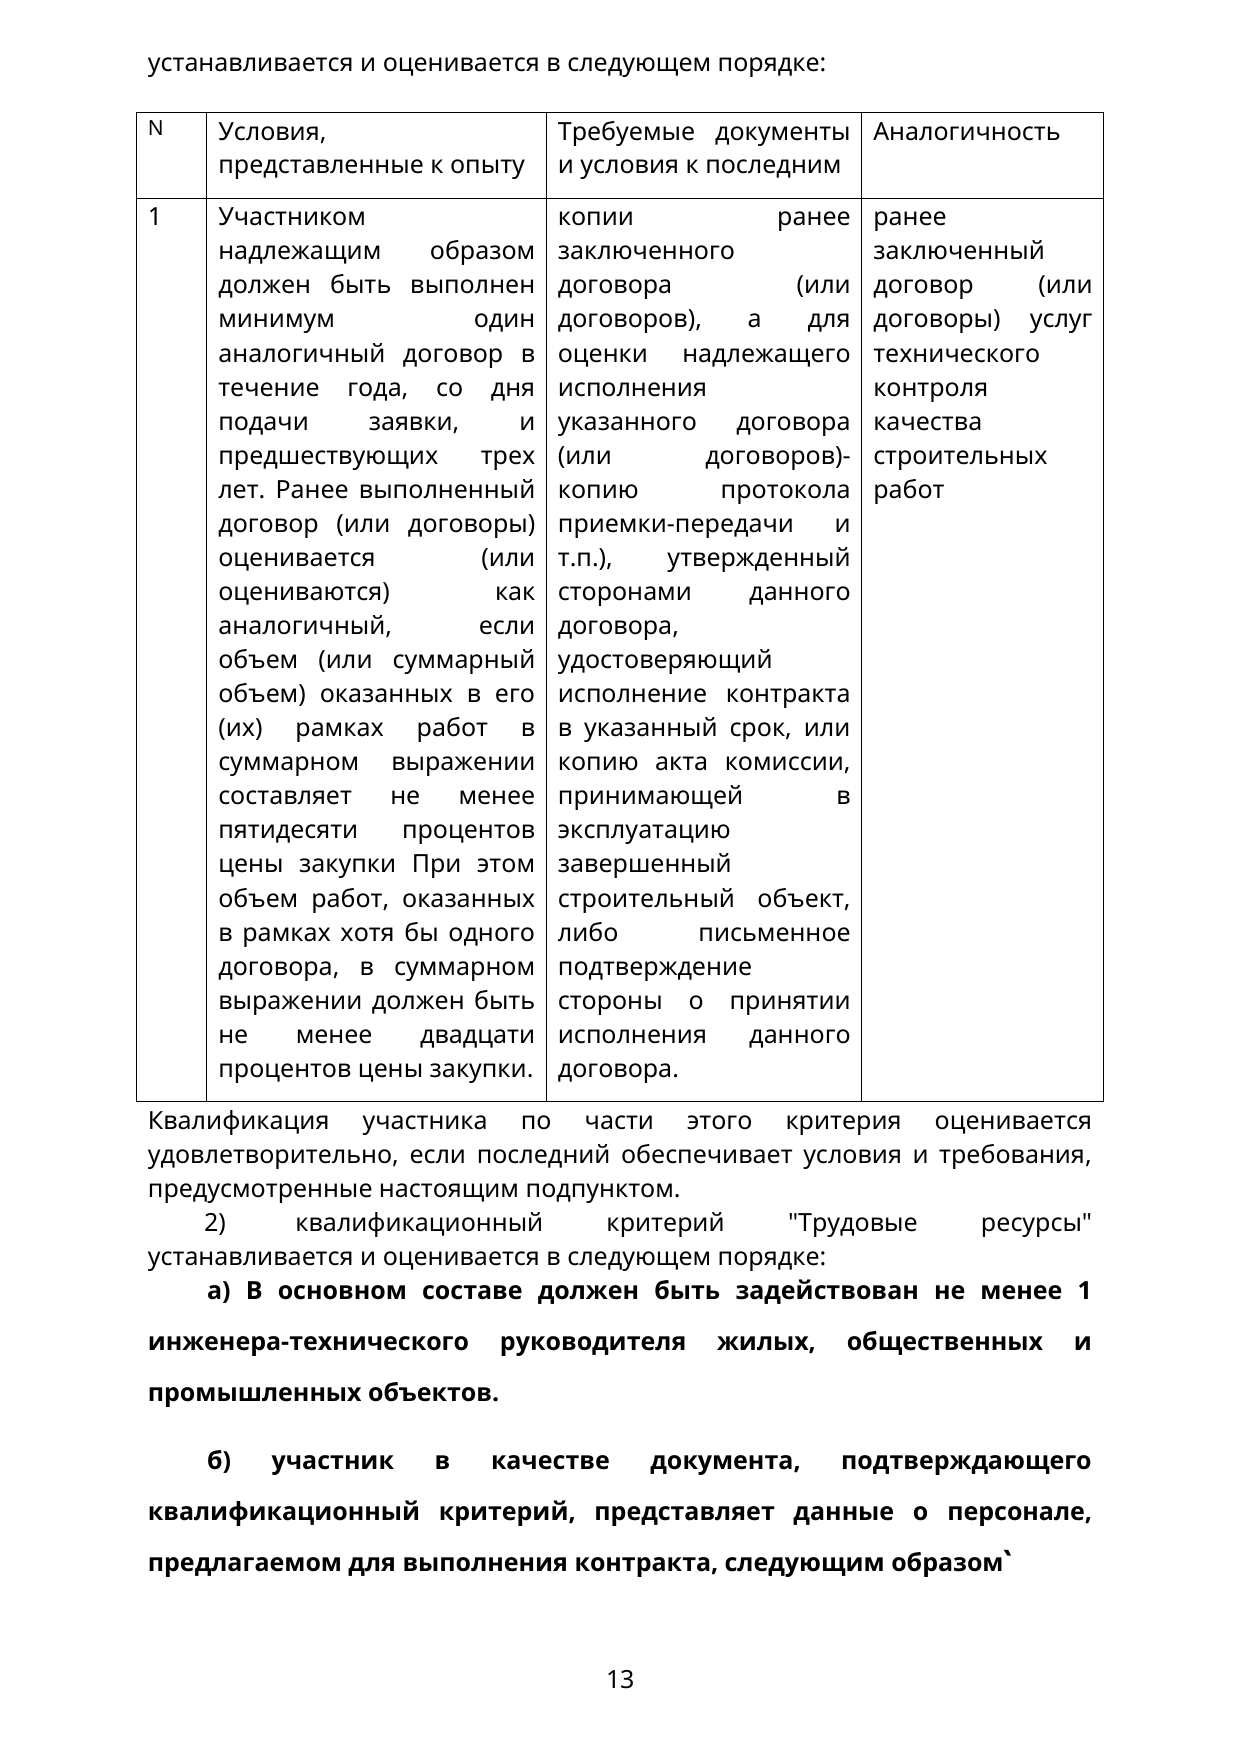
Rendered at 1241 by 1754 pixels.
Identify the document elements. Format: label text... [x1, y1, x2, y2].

table_cell 1 [137, 199, 206, 1101]
table_header N [137, 113, 206, 198]
text 2) квалификационный критерий "Трудовые ресурсы" устанавливается и оценивается в следующем порядке: [148, 1204, 1092, 1273]
table_header Требуемые документы и условия к последним [547, 113, 861, 198]
table_header Условия, представленные к опыту [207, 113, 546, 198]
table_cell ранее заключенный договор (или договоры) услуг технического контроля качества строительных работ [862, 199, 1103, 1101]
table_cell Участником надлежащим образом должен быть выполнен минимум один аналогичный договор в течение года, со дня подачи заявки, и предшествующих трех лет. Ранее выполненный договор (или договоры) оценивается (или оцениваются) как аналогичный, если объем (или суммарный объем) оказанных в его (их) рамках работ в суммарном выражении составляет не менее пятидесяти процентов цены закупки При этом объем работ, оказанных в рамках хотя бы одного договора, в суммарном выражении должен быть не менее двадцати процентов цены закупки. [207, 199, 546, 1101]
text б) участник в качестве документа, подтверждающего квалификационный критерий, представляет данные о персонале, предлагаемом для выполнения контракта, следующим образом՝ [148, 1442, 1092, 1578]
table_header Аналогичность [862, 113, 1103, 198]
table_cell копии ранее заключенного договора (или договоров), а для оценки надлежащего исполнения указанного договора (или договоров)- копию протокола приемки-передачи и т.п.), утвержденный сторонами данного договора, удостоверяющий исполнение контракта в указанный срок, или копию акта комиссии, принимающей в эксплуатацию завершенный строительный объект, либо письменное подтверждение стороны о принятии исполнения данного договора. [547, 199, 861, 1101]
text Квалификация участника по части этого критерия оценивается удовлетворительно, если последний обеспечивает условия и требования, предусмотренные настоящим подпунктом. [148, 1102, 1092, 1204]
text а) В основном составе должен быть задействован не менее 1 инженера-технического руководителя жилых, общественных и промышленных объектов. [148, 1273, 1092, 1409]
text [148, 44, 1092, 78]
